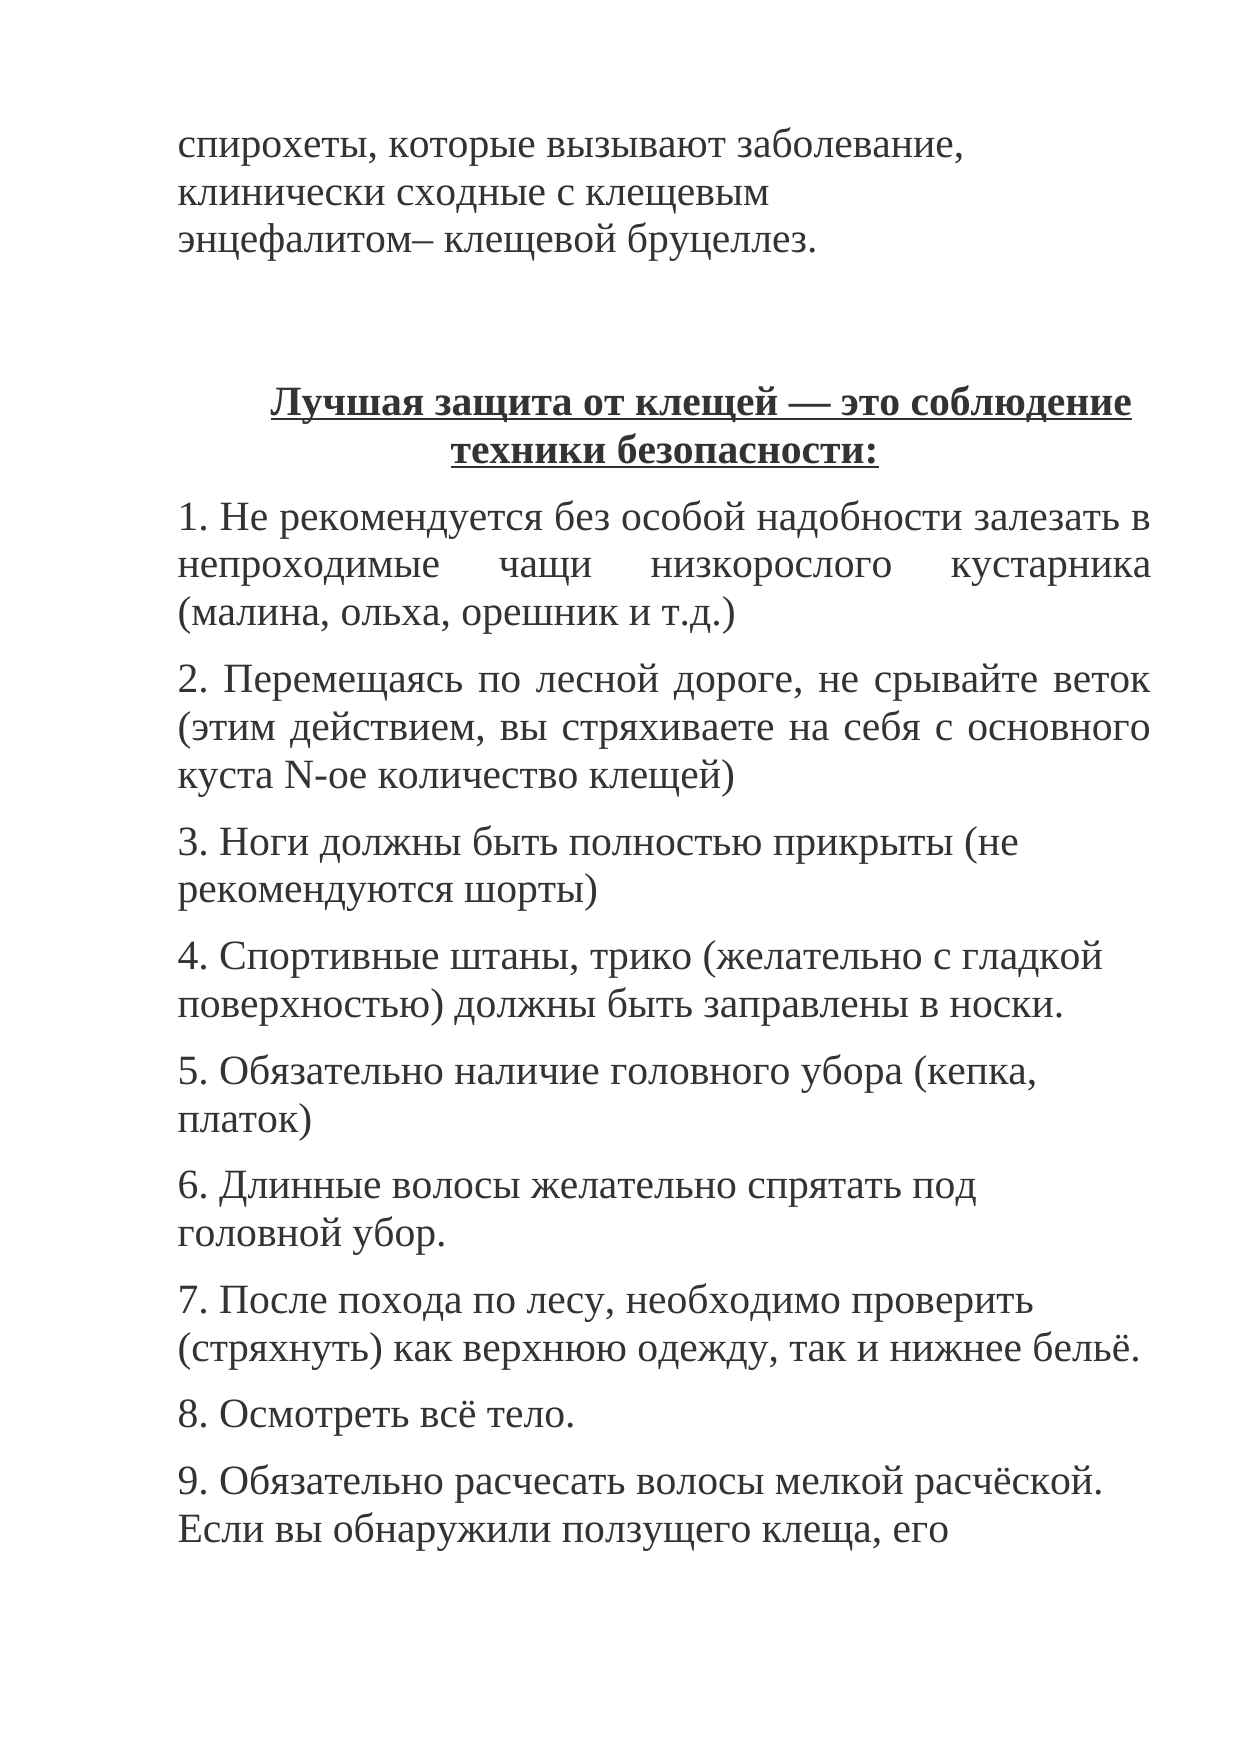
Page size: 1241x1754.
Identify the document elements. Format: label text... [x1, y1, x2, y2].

text 5. Обязательно наличие головного убора (кепка, платок) [177, 1045, 1152, 1141]
text Лучшая защита от клещей — это соблюдение техники безопасности: [177, 376, 1152, 472]
text 8. Осмотреть всё тело. [177, 1389, 1152, 1437]
text 7. После похода по лесу, необходимо проверить (стряхнуть) как верхнюю одежду, так и нижнее бельё. [177, 1274, 1152, 1370]
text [177, 1456, 1152, 1551]
text 2. Перемещаясь по лесной дороге, не срывайте веток (этим действием, вы стряхиваете на себя с основного куста N-ое количество клещей) [177, 653, 1152, 797]
text 1. Не рекомендуется без особой надобности залезать в непроходимые чащи низкорослого кустарника (малина, ольха, орешник и т.д.) [177, 491, 1152, 635]
text 6. Длинные волосы желательно спрятать под головной убор. [177, 1160, 1152, 1256]
text 3. Ноги должны быть полностью прикрыты (не рекомендуются шорты) [177, 816, 1152, 912]
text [177, 118, 1152, 262]
text 4. Спортивные штаны, трико (желательно с гладкой поверхностью) должны быть заправлены в носки. [177, 931, 1152, 1026]
